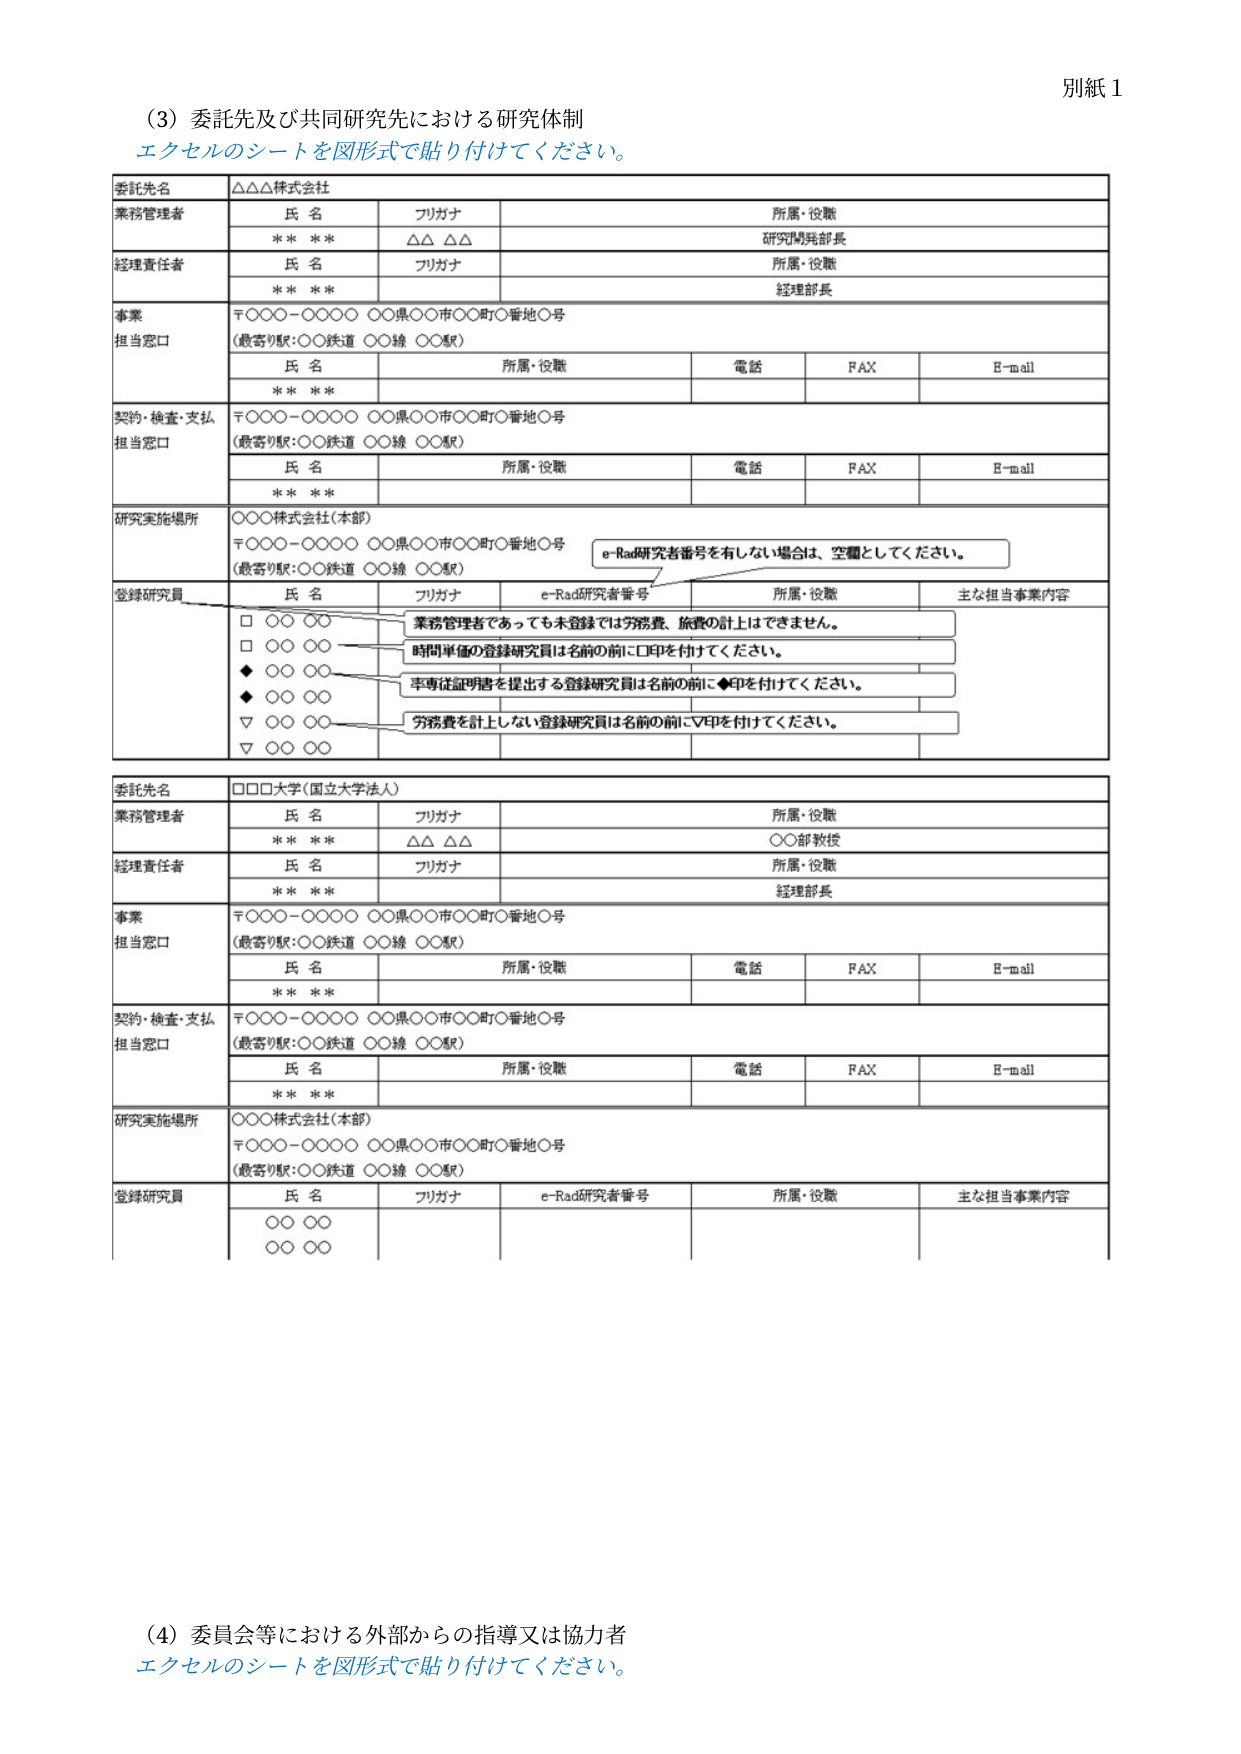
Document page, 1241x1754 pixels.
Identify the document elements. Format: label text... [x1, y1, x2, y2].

text （4）委員会等における外部からの指導又は協力者 [112, 1618, 1128, 1649]
text エクセルのシートを図形式で貼り付けてください。 [112, 1649, 1128, 1681]
text エクセルのシートを図形式で貼り付けてください。 [112, 134, 1128, 165]
text （3）委託先及び共同研究先における研究体制 [112, 102, 1128, 134]
text 別紙１ [112, 71, 1128, 102]
picture [112, 165, 1111, 1261]
